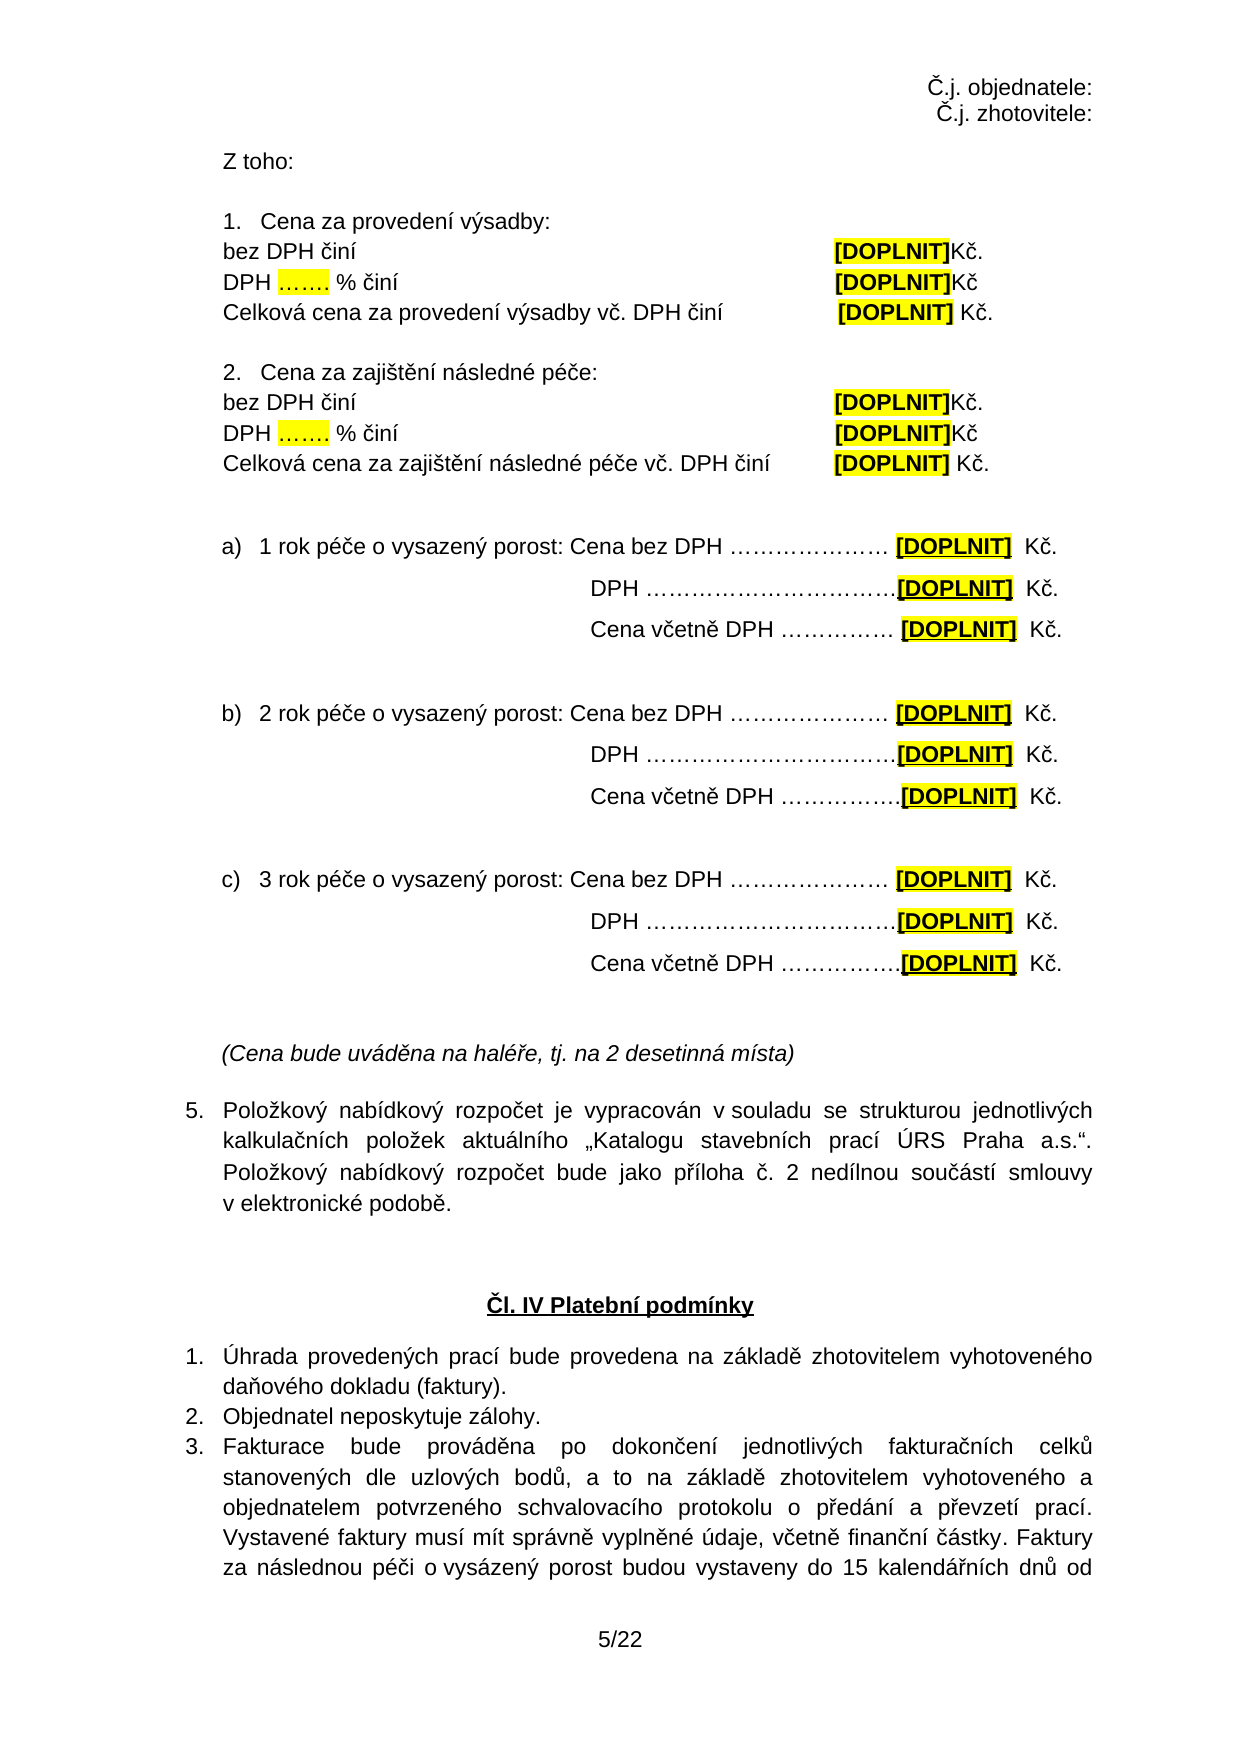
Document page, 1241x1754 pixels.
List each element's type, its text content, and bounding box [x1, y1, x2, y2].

list Položkový nabídkový rozpočet je vypracován v souladu se strukturou jednotlivých kalkulačních položek aktuálního „Katalogu stavebních prací ÚRS Praha a.s.“. Položkový nabídkový rozpočet bude jako příloha č. 2 nedílnou součástí smlouvy v elektronické podobě. [185, 1097, 1093, 1216]
text Cena včetně DPH …………….[DOPLNIT] Kč. [148, 948, 1093, 977]
list bez DPH činí [DOPLNIT]Kč. [223, 238, 834, 264]
list DPH ……. % činí [DOPLNIT]Kč Celková cena za provedení výsadby vč. DPH činí [DOPLNIT] Kč. [223, 268, 1093, 325]
list bez DPH činí [DOPLNIT]Kč. [950, 238, 1093, 264]
list 3 rok péče o vysazený porost: Cena bez DPH ………………… [DOPLNIT] Kč. [221, 864, 1093, 893]
list Celková cena za zajištění následné péče vč. DPH činí [DOPLNIT] Kč. [223, 450, 834, 476]
list Cena za provedení výsadby: [223, 208, 1093, 234]
list Z toho: [223, 148, 1093, 174]
list Cena za zajištění následné péče: [223, 359, 1093, 385]
text DPH ……………………………[DOPLNIT] Kč. [148, 906, 1093, 935]
list bez DPH činí [DOPLNIT]Kč. [223, 389, 834, 416]
text Čl. IV Platební podmínky [148, 1292, 1093, 1318]
text Cena včetně DPH …………….[DOPLNIT] Kč. [148, 781, 1093, 810]
list DPH ……. % činí [DOPLNIT]Kč [223, 419, 1093, 446]
text DPH ……………………………[DOPLNIT] Kč. [148, 739, 1093, 768]
list 1 rok péče o vysazený porost: Cena bez DPH ………………… [DOPLNIT] Kč. [221, 531, 1093, 560]
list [185, 1433, 1093, 1580]
text DPH ……………………………[DOPLNIT] Kč. [148, 573, 1093, 602]
text Cena včetně DPH …………… [DOPLNIT] Kč. [148, 614, 1093, 643]
list Úhrada provedených prací bude provedena na základě zhotovitelem vyhotoveného daňového dokladu (faktury). [185, 1343, 1093, 1399]
list 2 rok péče o vysazený porost: Cena bez DPH ………………… [DOPLNIT] Kč. [221, 698, 1093, 727]
text (Cena bude uváděna na haléře, tj. na 2 desetinná místa) [148, 1040, 1093, 1067]
list Objednatel neposkytuje zálohy. [185, 1403, 1093, 1429]
list bez DPH činí [DOPLNIT]Kč. [950, 389, 1093, 416]
